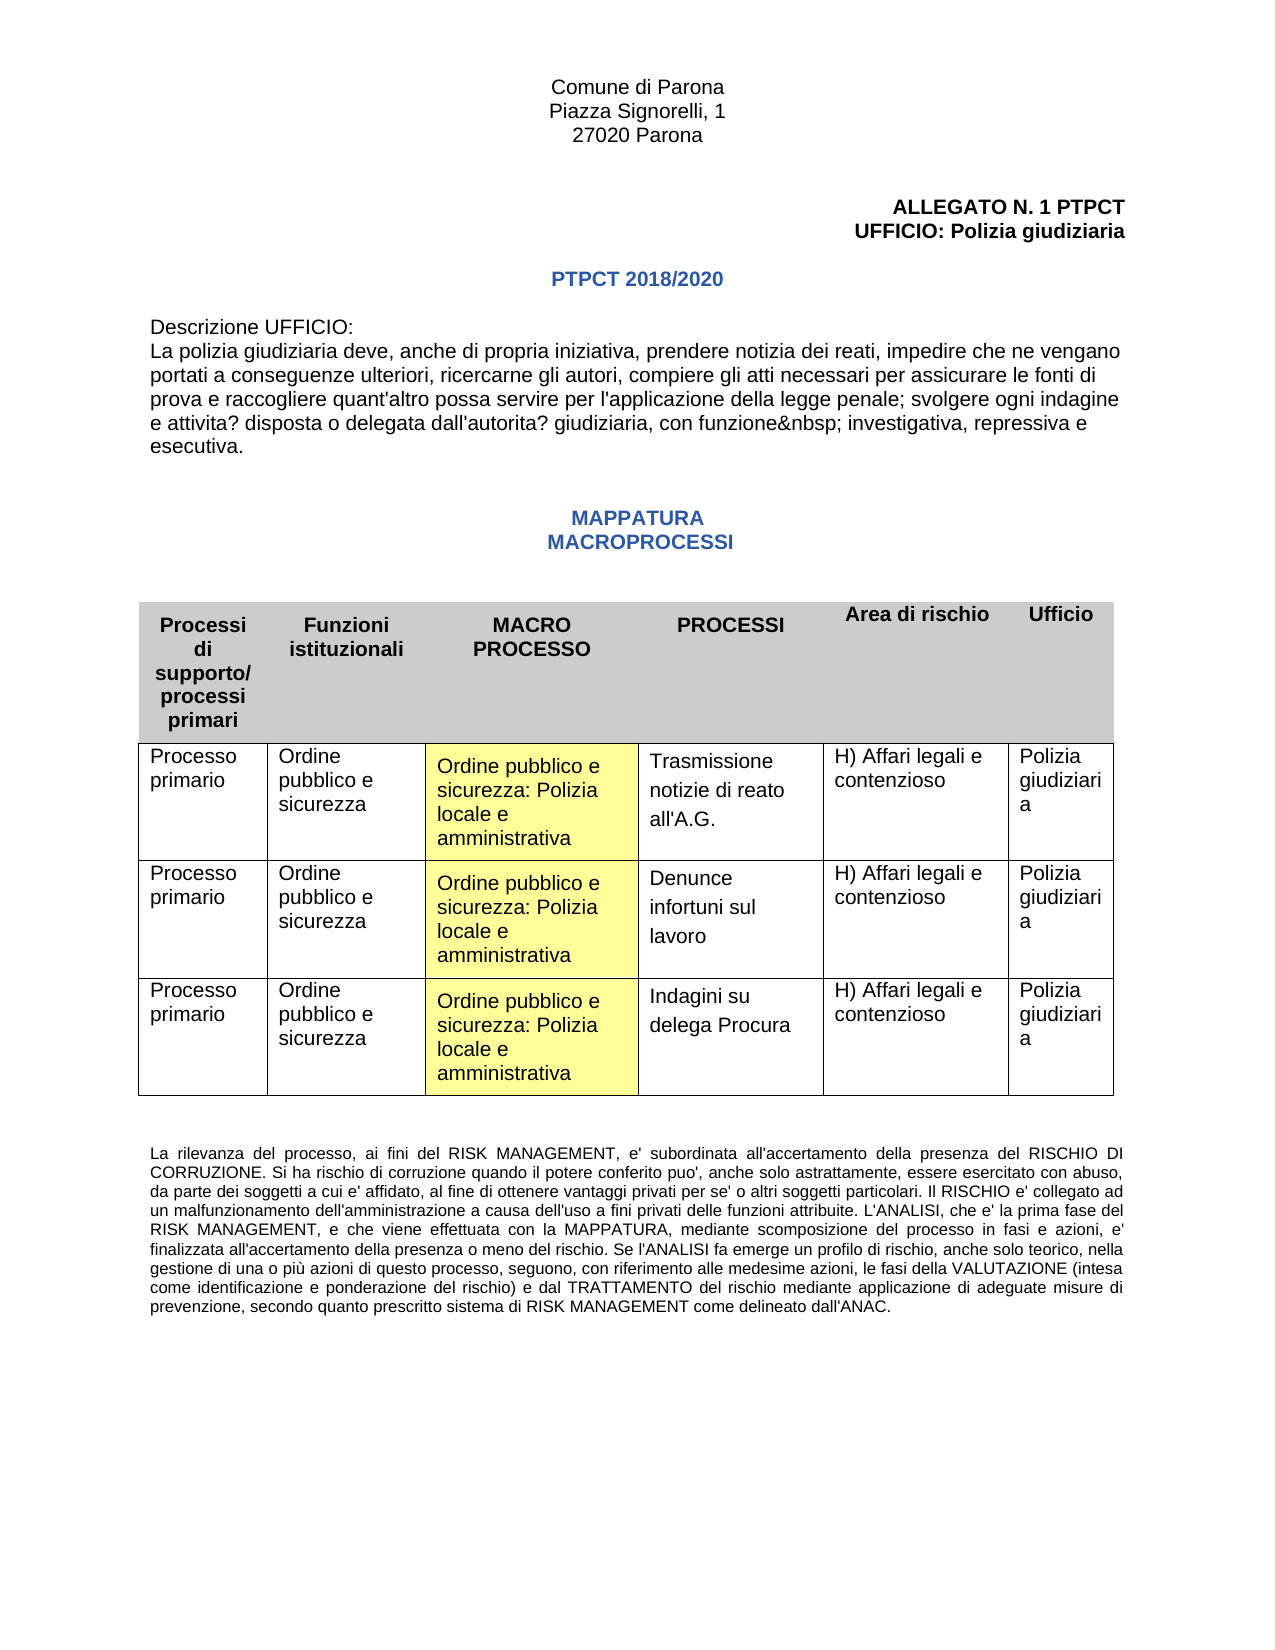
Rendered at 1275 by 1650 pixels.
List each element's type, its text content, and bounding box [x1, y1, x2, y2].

text UFFICIO: Polizia giudiziaria [150, 219, 1125, 243]
table_cell Polizia giudiziaria [1009, 861, 1113, 977]
text Piazza Signorelli, 1 [150, 99, 1125, 123]
table_cell Trasmissione notizie di reato all'A.G. [639, 744, 823, 860]
table_header PROCESSI [638, 602, 823, 743]
text ALLEGATO N. 1 PTPCT [150, 195, 1125, 219]
table_cell H) Affari legali e contenzioso [824, 979, 1008, 1095]
table_cell Processo primario [139, 744, 267, 860]
table_header MACRO PROCESSO [426, 602, 638, 743]
text MACROPROCESSI [150, 530, 1125, 554]
table_header Funzioni istituzionali [267, 602, 426, 743]
table_cell Ordine pubblico e sicurezza [268, 979, 425, 1095]
text 27020 Parona [150, 123, 1125, 147]
table_cell H) Affari legali e contenzioso [824, 861, 1008, 977]
table_cell Ordine pubblico e sicurezza [268, 744, 425, 860]
table_cell Ordine pubblico e sicurezza: Polizia locale e amministrativa [426, 979, 638, 1095]
table_cell Indagini su delega Procura [639, 979, 823, 1095]
text Comune di Parona [150, 75, 1125, 99]
table_cell Denunce infortuni sul lavoro [639, 861, 823, 977]
table_cell Processo primario [139, 861, 267, 977]
table_cell Ordine pubblico e sicurezza: Polizia locale e amministrativa [426, 861, 638, 977]
table_header Processi di supporto/processi primari [139, 602, 267, 743]
table_cell Polizia giudiziaria [1009, 979, 1113, 1095]
table_cell Processo primario [139, 979, 267, 1095]
text PTPCT 2018/2020 [150, 267, 1125, 291]
text La rilevanza del processo, ai fini del RISK MANAGEMENT, e' subordinata all'accertamento della presenza del RISCHIO DI CORRUZIONE. Si ha rischio di corruzione quando il potere conferito puo', anche solo astrattamente, essere esercitato con abuso, da parte dei soggetti a cui e' affidato, al fine di ottenere vantaggi privati per se' o altri soggetti particolari. Il RISCHIO e' collegato ad un malfunzionamento dell'amministrazione a causa dell'uso a fini privati delle funzioni attribuite. L'ANALISI, che e' la prima fase del RISK MANAGEMENT, e che viene effettuata con la MAPPATURA, mediante scomposizione del processo in fasi e azioni, e' finalizzata all'accertamento della presenza o meno del rischio. Se l'ANALISI fa emerge un profilo di rischio, anche solo teorico, nella gestione di una o più azioni di questo processo, seguono, con riferimento alle medesime azioni, le fasi della VALUTAZIONE (intesa come identificazione e ponderazione del rischio) e dal TRATTAMENTO del rischio mediante applicazione di adeguate misure di prevenzione, secondo quanto prescritto sistema di RISK MANAGEMENT come delineato dall'ANAC. [150, 1143, 1125, 1316]
table_cell Polizia giudiziaria [1009, 744, 1113, 860]
text MAPPATURA [150, 506, 1125, 530]
table_header Area di rischio [823, 602, 1008, 743]
table_cell Ordine pubblico e sicurezza: Polizia locale e amministrativa [426, 744, 638, 860]
text Descrizione UFFICIO: [150, 314, 1125, 338]
table_header Ufficio [1008, 602, 1114, 743]
text La polizia giudiziaria deve, anche di propria iniziativa, prendere notizia dei reati, impedire che ne vengano portati a conseguenze ulteriori, ricercarne gli autori, compiere gli atti necessari per assicurare le fonti di prova e raccogliere quant'altro possa servire per l'applicazione della legge penale; svolgere ogni indagine e attivita? disposta o delegata dall'autorita? giudiziaria, con funzione&nbsp; investigativa, repressiva e esecutiva. [150, 338, 1125, 458]
table_cell H) Affari legali e contenzioso [824, 744, 1008, 860]
table_cell Ordine pubblico e sicurezza [268, 861, 425, 977]
